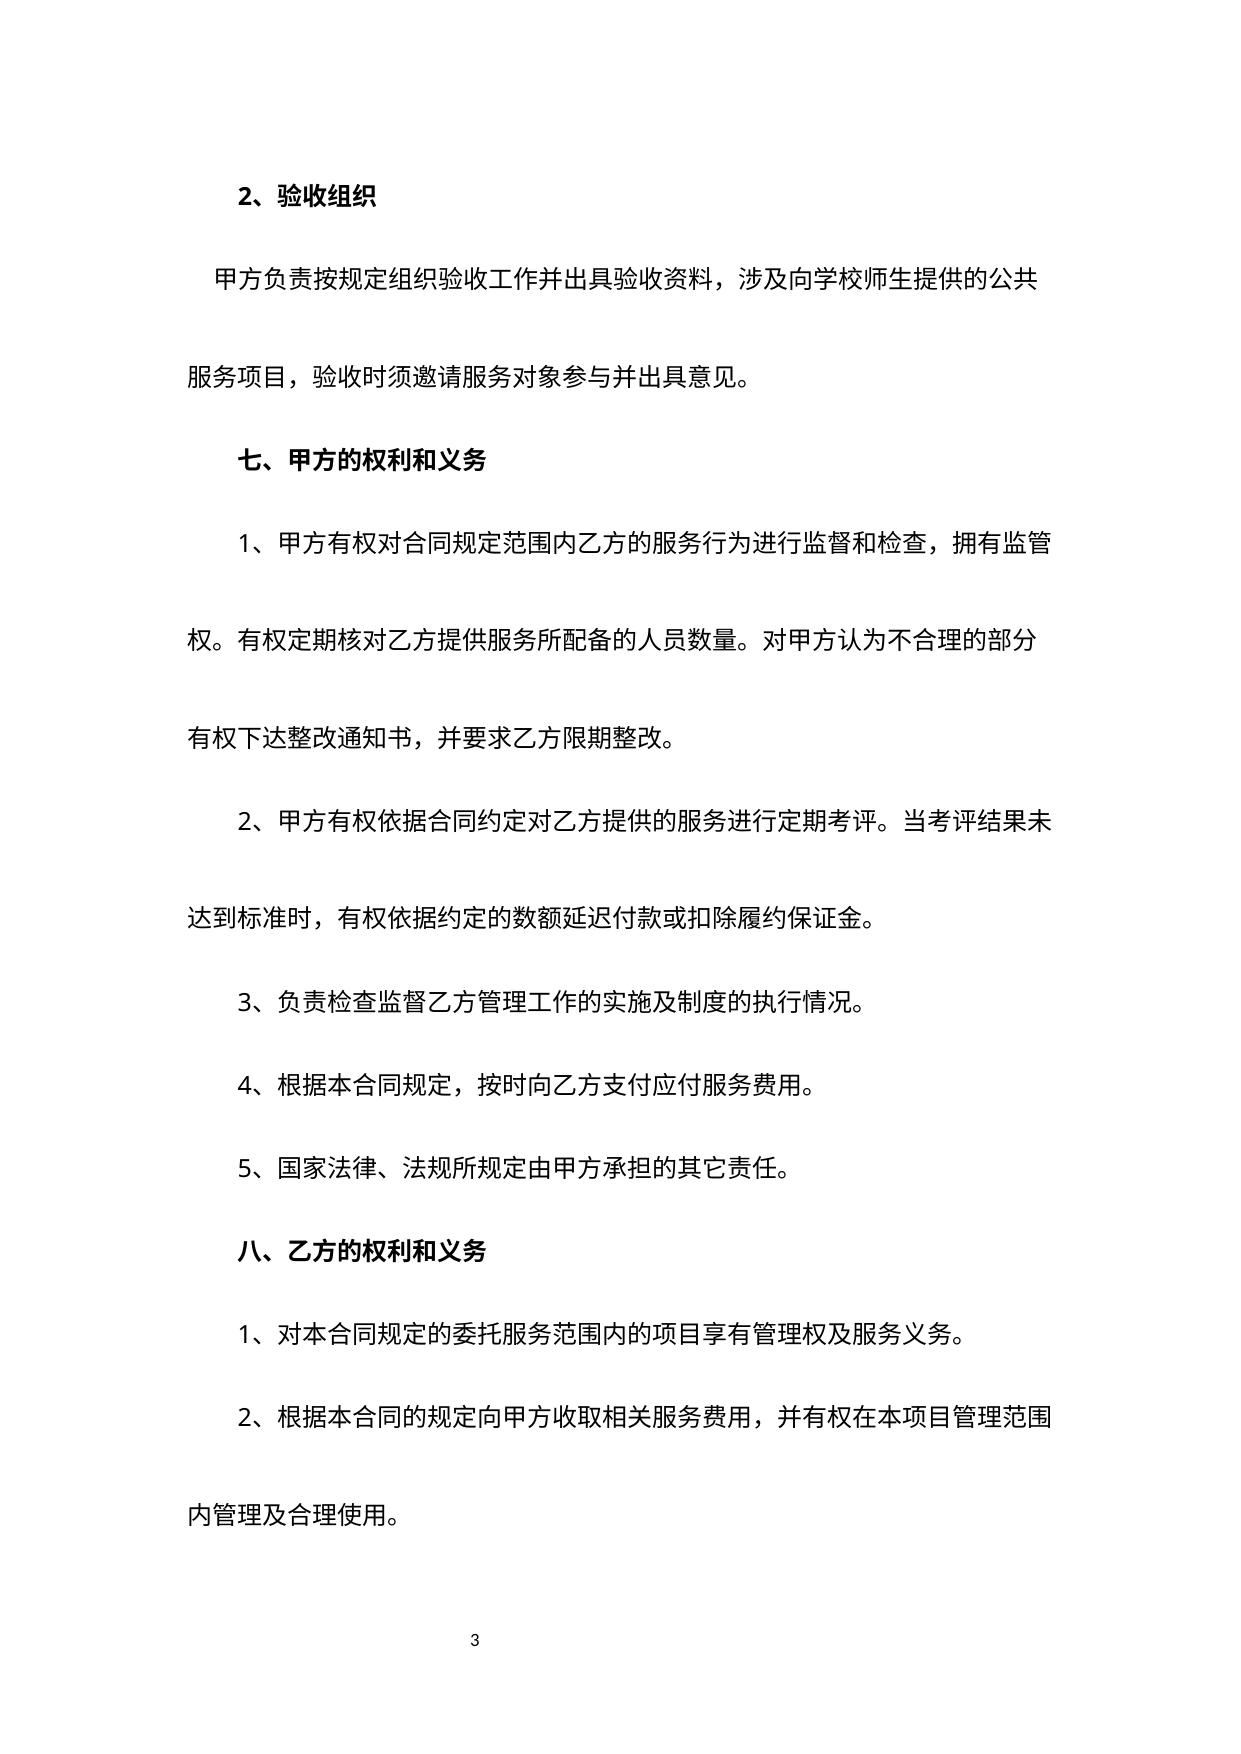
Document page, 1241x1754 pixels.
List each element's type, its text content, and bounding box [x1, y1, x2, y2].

text 八、乙方的权利和义务 [187, 1217, 1053, 1282]
text 1、对本合同规定的委托服务范围内的项目享有管理权及服务义务。 [187, 1300, 1053, 1365]
text 2、验收组织 [187, 162, 1053, 227]
text 甲方负责按规定组织验收工作并出具验收资料，涉及向学校师生提供的公共服务项目，验收时须邀请服务对象参与并出具意见。 [187, 245, 1053, 408]
text 4、根据本合同规定，按时向乙方支付应付服务费用。 [187, 1051, 1053, 1116]
text 七、甲方的权利和义务 [187, 426, 1053, 491]
text 1、甲方有权对合同规定范围内乙方的服务行为进行监督和检查，拥有监管权。有权定期核对乙方提供服务所配备的人员数量。对甲方认为不合理的部分有权下达整改通知书，并要求乙方限期整改。 [187, 509, 1053, 769]
text 5、国家法律、法规所规定由甲方承担的其它责任。 [187, 1134, 1053, 1199]
text 2、甲方有权依据合同约定对乙方提供的服务进行定期考评。当考评结果未达到标准时，有权依据约定的数额延迟付款或扣除履约保证金。 [187, 787, 1053, 949]
text 2、根据本合同的规定向甲方收取相关服务费用，并有权在本项目管理范围内管理及合理使用。 [187, 1383, 1053, 1546]
text 3、负责检查监督乙方管理工作的实施及制度的执行情况。 [187, 968, 1053, 1033]
